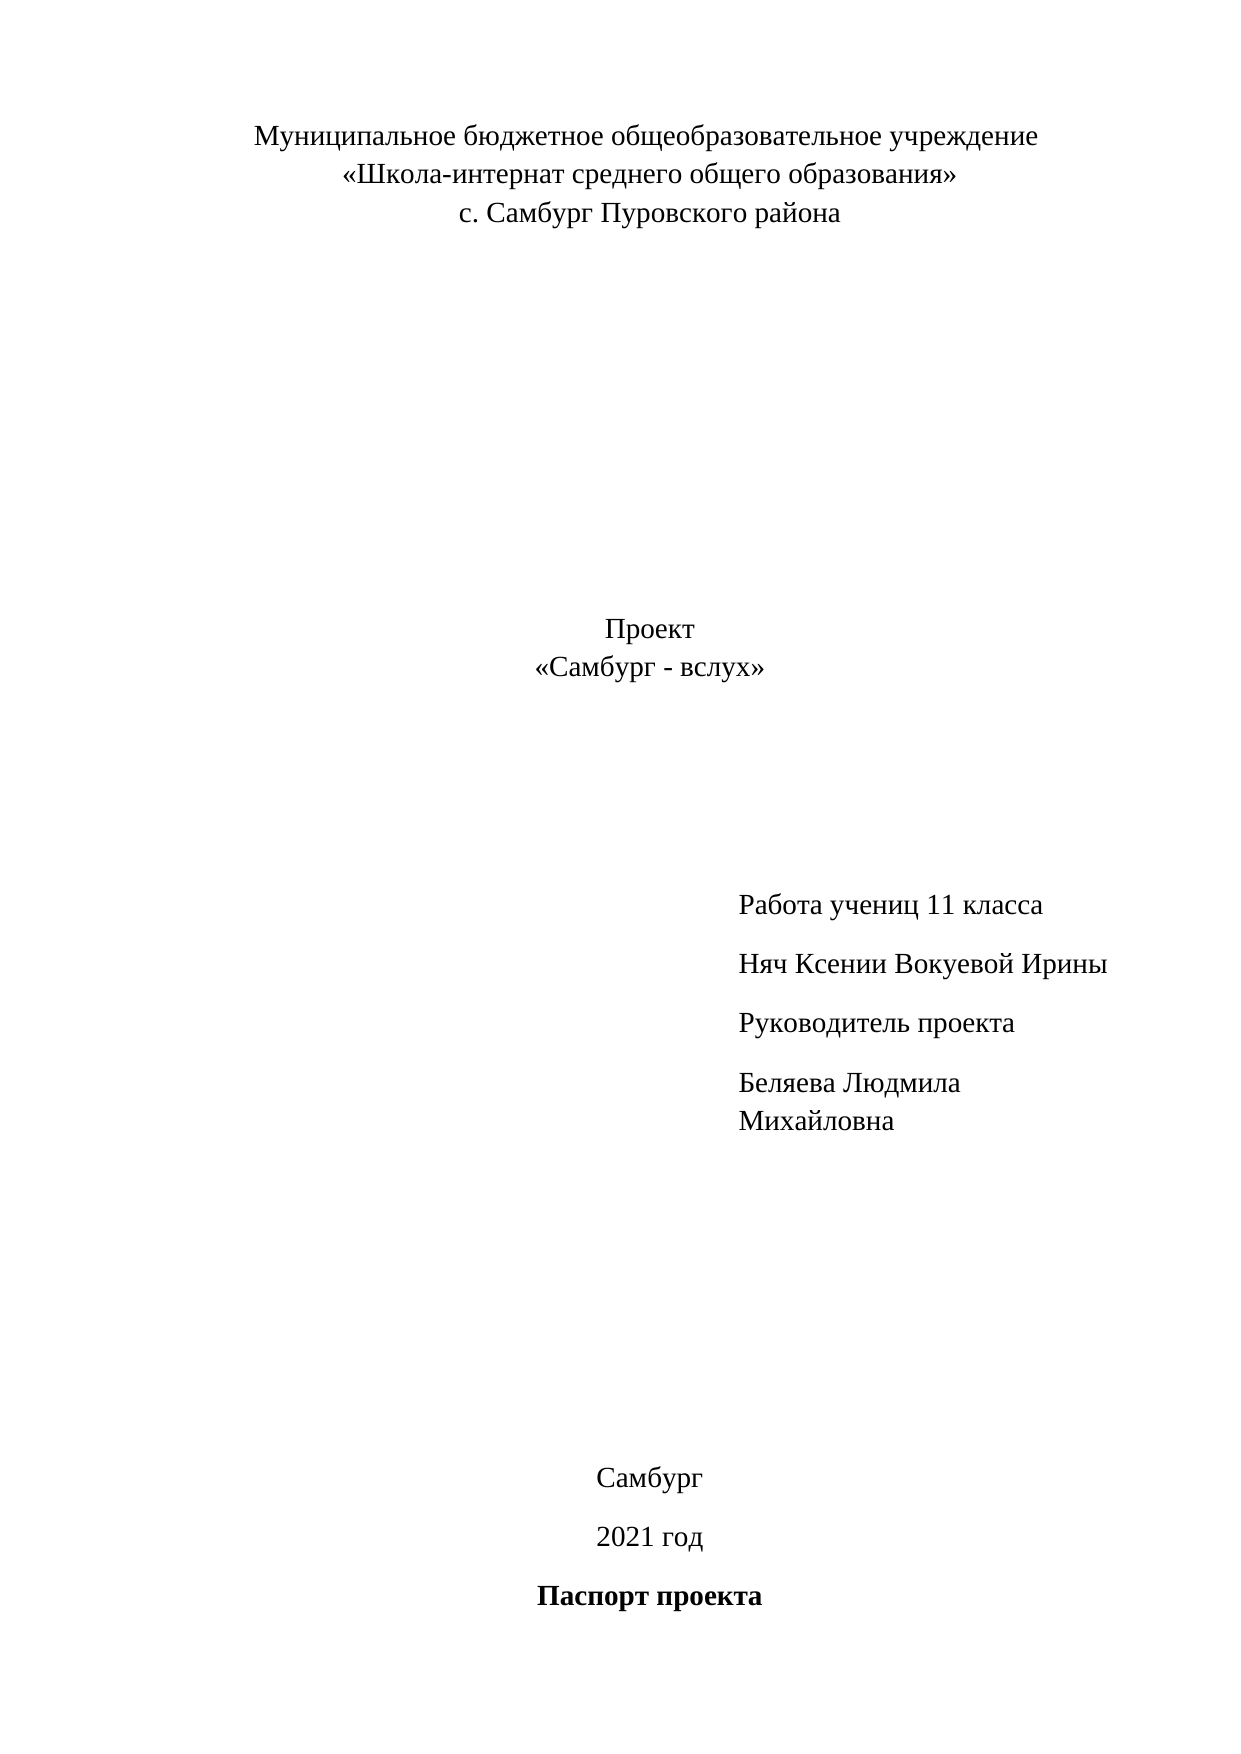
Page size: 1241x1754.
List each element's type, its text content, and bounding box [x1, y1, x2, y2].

text 2021 год [177, 1519, 1122, 1553]
text Работа учениц 11 класса [738, 887, 1122, 920]
text Муниципальное бюджетное общеобразовательное учреждение «Школа-интернат среднего общего образования» с. Самбург Пуровского района [177, 118, 1122, 229]
text Руководитель проекта [738, 1006, 1122, 1039]
text Проект «Самбург - вслух» [177, 611, 1122, 683]
text Паспорт проекта [177, 1578, 1122, 1612]
text Самбург [177, 1460, 1122, 1493]
text Няч Ксении Вокуевой Ирины [738, 946, 1122, 980]
text Беляева Людмила Михайловна [738, 1065, 1122, 1137]
